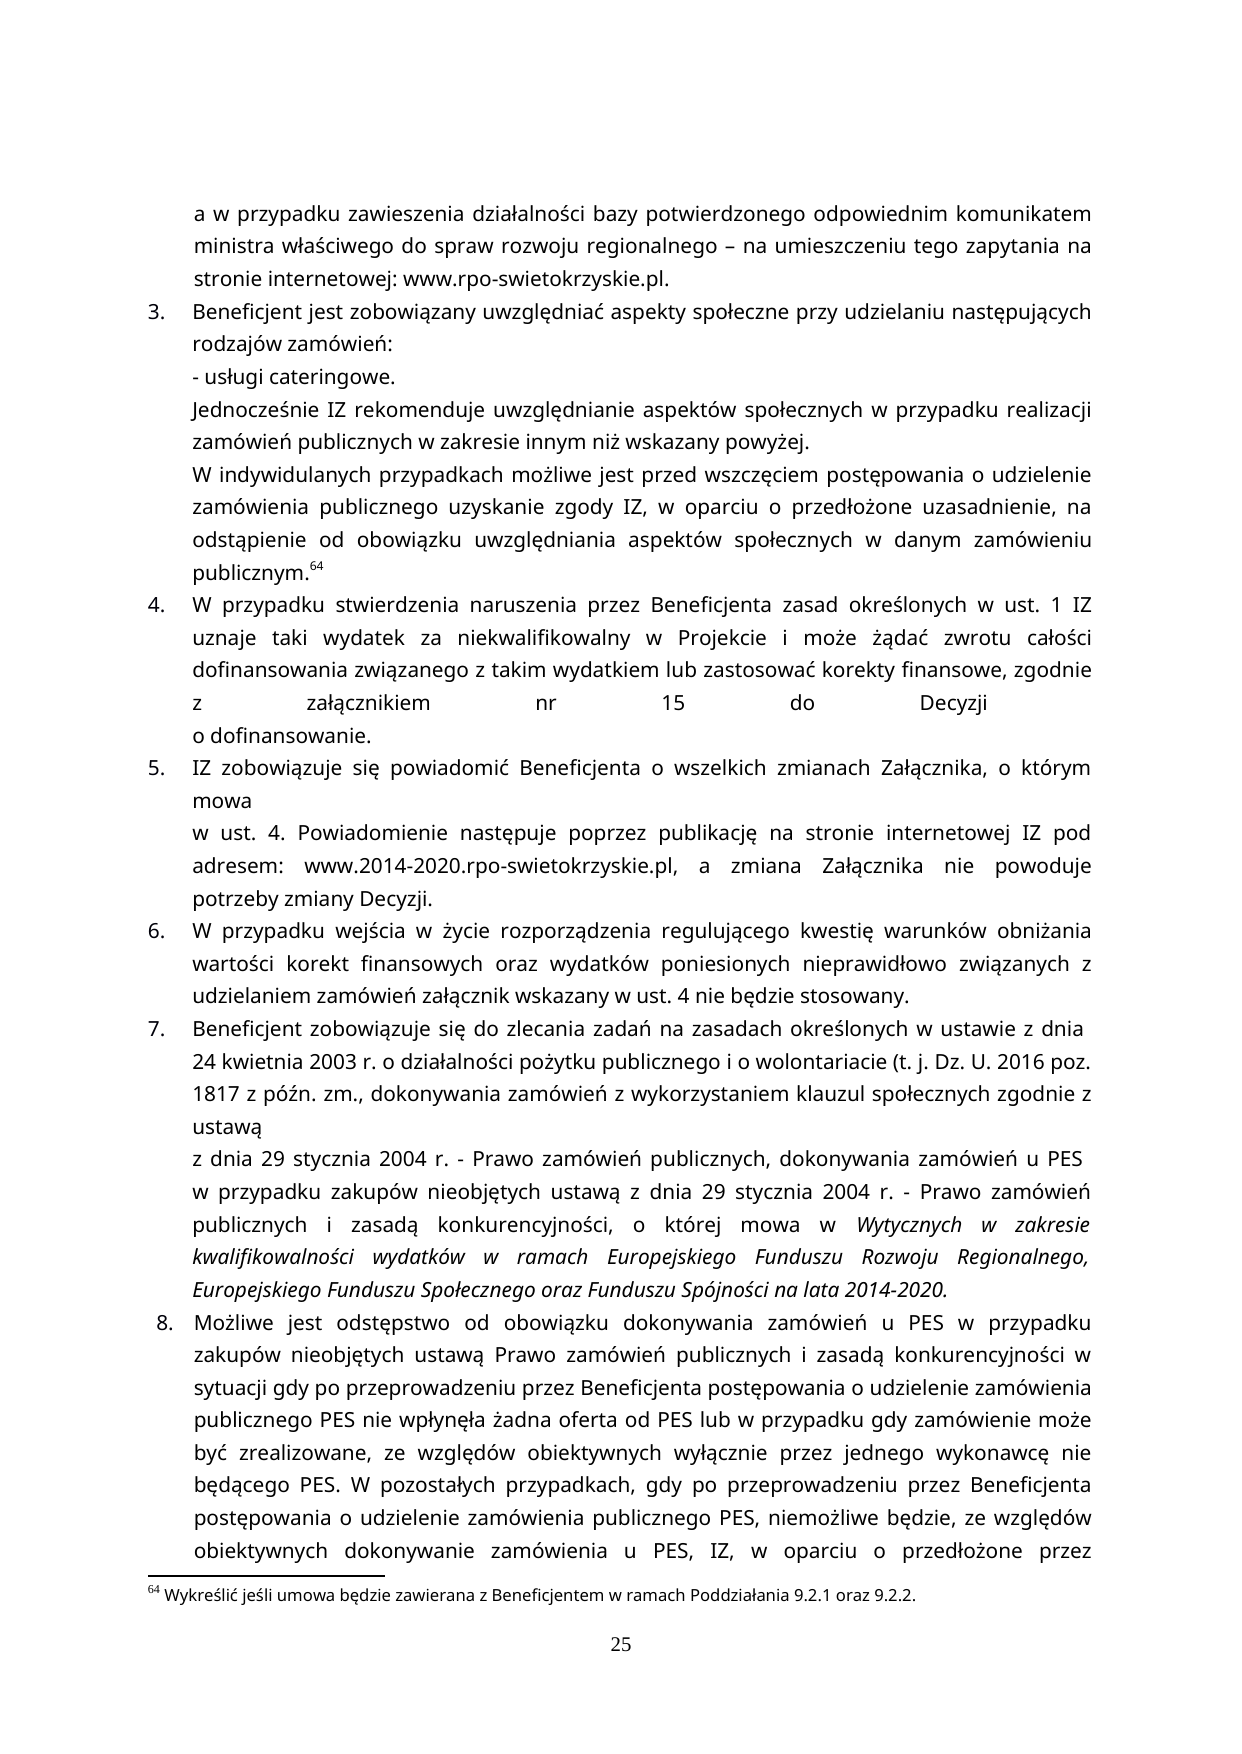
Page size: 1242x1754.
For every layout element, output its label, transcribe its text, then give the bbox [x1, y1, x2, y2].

list Jednocześnie IZ rekomenduje uwzględnianie aspektów społecznych w przypadku realizacji zamówień publicznych w zakresie innym niż wskazany powyżej. [192, 395, 1093, 456]
list W przypadku wejścia w życie rozporządzenia regulującego kwestię warunków obniżania wartości korekt finansowych oraz wydatków poniesionych nieprawidłowo związanych z udzielaniem zamówień załącznik wskazany w ust. 4 nie będzie stosowany. [148, 916, 1093, 1010]
list Beneficjent zobowiązuje się do zlecania zadań na zasadach określonych w ustawie z dnia 24 kwietnia 2003 r. o działalności pożytku publicznego i o wolontariacie (t. j. Dz. U. 2016 poz. 1817 z późn. zm., dokonywania zamówień z wykorzystaniem klauzul społecznych zgodnie z ustawą z dnia 29 stycznia 2004 r. - Prawo zamówień publicznych, dokonywania zamówień u PES w przypadku zakupów nieobjętych ustawą z dnia 29 stycznia 2004 r. - Prawo zamówień publicznych i zasadą konkurencyjności, o której mowa w Wytycznych w zakresie kwalifikowalności wydatków w ramach Europejskiego Funduszu Rozwoju Regionalnego, Europejskiego Funduszu Społecznego oraz Funduszu Spójności na lata 2014-2020. [148, 1014, 1093, 1303]
list a w przypadku zawieszenia działalności bazy potwierdzonego odpowiednim komunikatem ministra właściwego do spraw rozwoju regionalnego – na umieszczeniu tego zapytania na stronie internetowej: www.rpo-swietokrzyskie.pl. [193, 199, 1093, 293]
list - usługi cateringowe. [192, 362, 1093, 391]
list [156, 1308, 1093, 1564]
list W indywidulanych przypadkach możliwe jest przed wszczęciem postępowania o udzielenie zamówienia publicznego uzyskanie zgody IZ, w oparciu o przedłożone uzasadnienie, na odstąpienie od obowiązku uwzględniania aspektów społecznych w danym zamówieniu publicznym. [192, 460, 1093, 586]
list Beneficjent jest zobowiązany uwzględniać aspekty społeczne przy udzielaniu następujących rodzajów zamówień: [148, 297, 1093, 358]
list W przypadku stwierdzenia naruszenia przez Beneficjenta zasad określonych w ust. 1 IZ uznaje taki wydatek za niekwalifikowalny w Projekcie i może żądać zwrotu całości dofinansowania związanego z takim wydatkiem lub zastosować korekty finansowe, zgodnie z załącznikiem nr 15 do Decyzji o dofinansowanie. [148, 590, 1093, 749]
list IZ zobowiązuje się powiadomić Beneficjenta o wszelkich zmianach Załącznika, o którym mowa w ust. 4. Powiadomienie następuje poprzez publikację na stronie internetowej IZ pod adresem: www.2014-2020.rpo-swietokrzyskie.pl, a zmiana Załącznika nie powoduje potrzeby zmiany Decyzji. [148, 753, 1093, 912]
